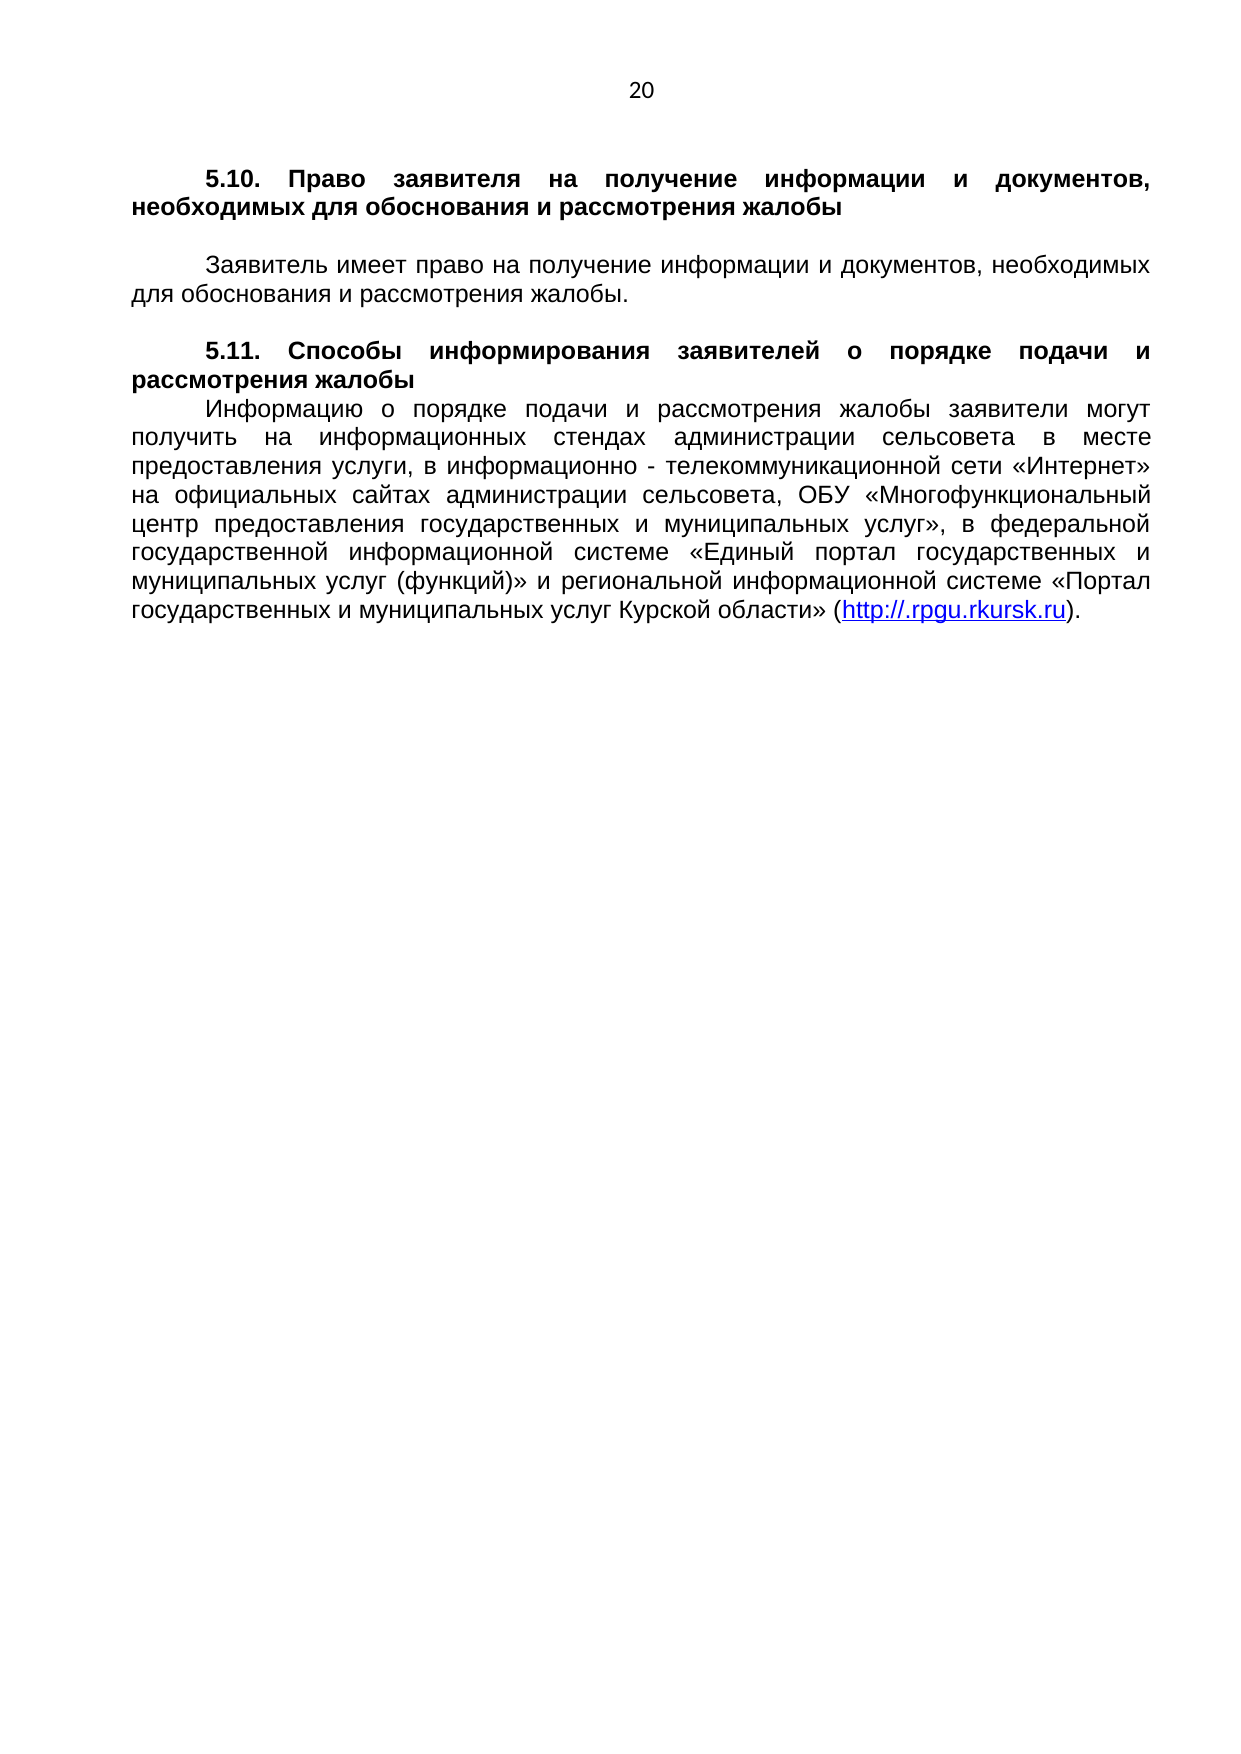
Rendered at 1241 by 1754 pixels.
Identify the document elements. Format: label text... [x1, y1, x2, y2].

text Информацию о порядке подачи и рассмотрения жалобы заявители могут получить на информационных стендах администрации сельсовета в месте предоставления услуги, в информационно - телекоммуникационной сети «Интернет» на официальных сайтах администрации сельсовета, ОБУ «Многофункциональный центр предоставления государственных и муниципальных услуг», в федеральной государственной информационной системе «Единый портал государственных и муниципальных услуг (функций)» и региональной информационной системе «Портал государственных и муниципальных услуг Курской области» (http://.rpgu.rkursk.ru). [131, 394, 1152, 624]
text Заявитель имеет право на получение информации и документов, необходимых для обоснования и рассмотрения жалобы. [131, 250, 1152, 307]
text 5.10. Право заявителя на получение информации и документов, необходимых для обоснования и рассмотрения жалобы [131, 164, 1152, 221]
text 5.11. Способы информирования заявителей о порядке подачи и рассмотрения жалобы [131, 336, 1152, 394]
